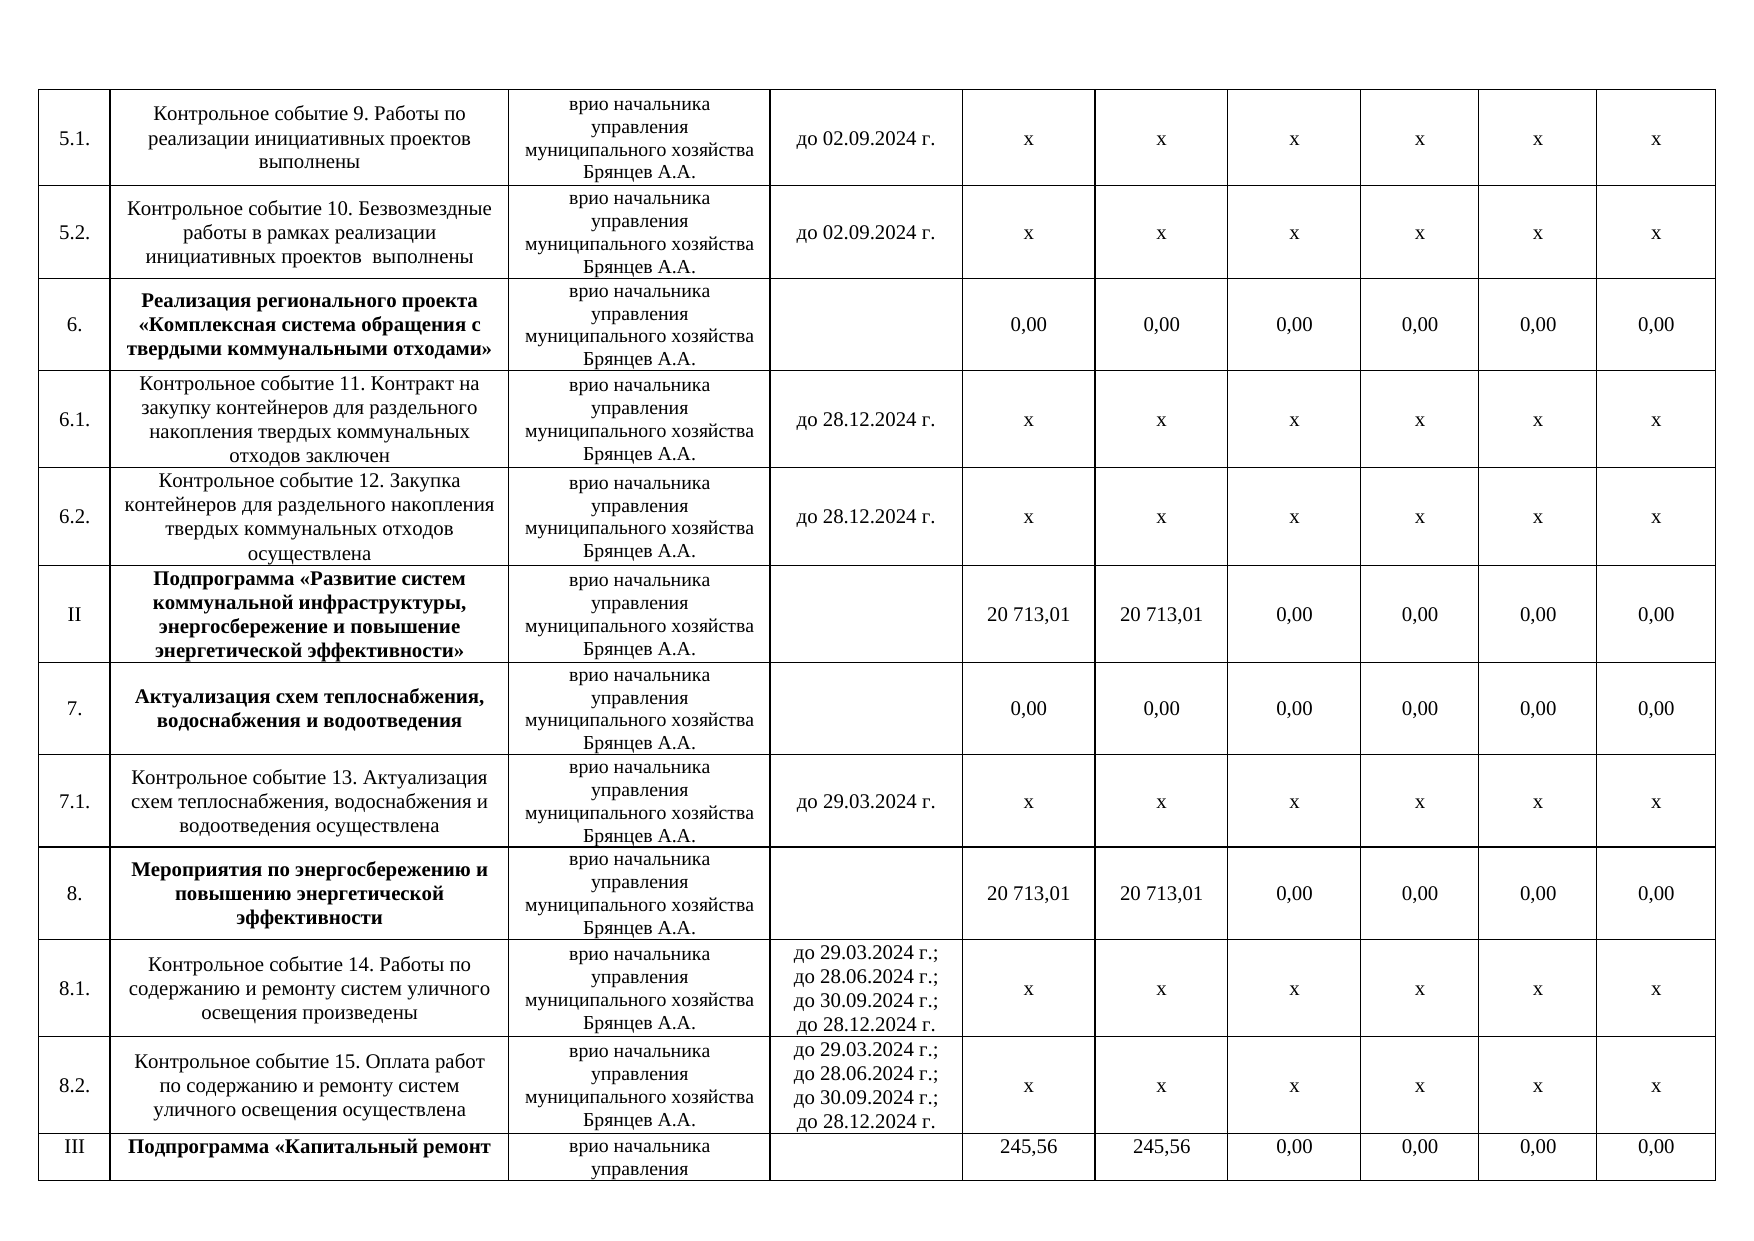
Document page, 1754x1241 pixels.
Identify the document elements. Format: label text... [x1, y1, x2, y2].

table_cell 20 713,01 [1096, 566, 1227, 662]
table_cell врио начальника управления муниципального хозяйства Брянцев А.А. [509, 940, 769, 1036]
table_cell 6.2. [39, 468, 109, 564]
table_cell х [1479, 371, 1596, 467]
table_cell [771, 1134, 962, 1180]
table_cell 0,00 [1096, 663, 1227, 754]
table_cell х [1597, 186, 1715, 278]
table_cell Реализация регионального проекта «Комплексная система обращения с твердыми коммунальными отходами» [111, 279, 508, 370]
table_cell х [1228, 186, 1360, 278]
table_cell 245,56 [963, 1134, 1094, 1180]
table_cell 20 713,01 [1096, 848, 1227, 939]
table_cell 0,00 [1479, 848, 1596, 939]
table_cell 8. [39, 848, 109, 939]
table_cell х [1597, 90, 1715, 185]
table_cell 0,00 [1228, 663, 1360, 754]
table_cell 245,56 [1096, 1134, 1227, 1180]
table_cell 0,00 [1228, 279, 1360, 370]
table_cell х [1096, 940, 1227, 1036]
table_cell 0,00 [1096, 279, 1227, 370]
table_cell х [963, 371, 1094, 467]
table_cell х [1479, 90, 1596, 185]
table_cell 6. [39, 279, 109, 370]
table_cell ІІ [39, 566, 109, 662]
table_cell 20 713,01 [963, 848, 1094, 939]
table_cell х [1228, 1037, 1360, 1133]
table_cell 0,00 [1479, 663, 1596, 754]
table_cell 0,00 [1361, 848, 1478, 939]
table_cell врио начальника управления муниципального хозяйства Брянцев А.А. [509, 663, 769, 754]
table_cell 0,00 [1361, 663, 1478, 754]
table_cell х [1361, 468, 1478, 564]
table_cell врио начальника управления муниципального хозяйства Брянцев А.А. [509, 566, 769, 662]
table_cell 5.1. [39, 90, 109, 185]
table_cell Подпрограмма «Развитие систем коммунальной инфраструктуры, энергосбережение и повышение энергетической эффективности» [111, 566, 508, 662]
table_cell [771, 663, 962, 754]
table_cell х [963, 1037, 1094, 1133]
table_cell х [1228, 90, 1360, 185]
table_cell х [1096, 755, 1227, 846]
table_cell 8.1. [39, 940, 109, 1036]
table_cell х [1597, 468, 1715, 564]
table_cell до 02.09.2024 г. [771, 90, 962, 185]
table_cell врио начальника управления муниципального хозяйства Брянцев А.А. [509, 371, 769, 467]
table_cell х [1597, 940, 1715, 1036]
table_cell 0,00 [963, 279, 1094, 370]
table_cell 0,00 [1479, 1134, 1596, 1180]
table_cell х [1361, 755, 1478, 846]
table_cell 20 713,01 [963, 566, 1094, 662]
table_cell х [1096, 90, 1227, 185]
table_cell 7.1. [39, 755, 109, 846]
table_cell до 29.03.2024 г.; до 28.06.2024 г.; до 30.09.2024 г.; до 28.12.2024 г. [771, 940, 962, 1036]
table_cell Контрольное событие 15. Оплата работ по содержанию и ремонту систем уличного освещения осуществлена [111, 1037, 508, 1133]
table_cell 5.2. [39, 186, 109, 278]
table_cell 0,00 [1597, 848, 1715, 939]
table_cell до 28.12.2024 г. [771, 371, 962, 467]
table_cell х [1096, 371, 1227, 467]
table_cell 0,00 [1597, 279, 1715, 370]
table_cell х [1597, 371, 1715, 467]
table_cell х [1597, 755, 1715, 846]
table_cell Контрольное событие 9. Работы по реализации инициативных проектов выполнены [111, 90, 508, 185]
table_cell Мероприятия по энергосбережению и повышению энергетической эффективности [111, 848, 508, 939]
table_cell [111, 1134, 508, 1180]
table_cell х [963, 186, 1094, 278]
table_cell х [1096, 186, 1227, 278]
table_cell х [1228, 755, 1360, 846]
table_cell х [1597, 1037, 1715, 1133]
table_cell 0,00 [1597, 663, 1715, 754]
table_cell х [963, 940, 1094, 1036]
table_cell 0,00 [1228, 1134, 1360, 1180]
table_cell х [1228, 940, 1360, 1036]
table_cell до 29.03.2024 г. [771, 755, 962, 846]
table_cell врио начальника управления муниципального хозяйства Брянцев А.А. [509, 755, 769, 846]
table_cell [509, 90, 769, 185]
table_cell 0,00 [1228, 848, 1360, 939]
table_cell х [1361, 1037, 1478, 1133]
table_cell 6.1. [39, 371, 109, 467]
table_cell до 28.12.2024 г. [771, 468, 962, 564]
table_cell х [963, 90, 1094, 185]
table_cell 8.2. [39, 1037, 109, 1133]
table_cell 7. [39, 663, 109, 754]
table_cell до 29.03.2024 г.; до 28.06.2024 г.; до 30.09.2024 г.; до 28.12.2024 г. [771, 1037, 962, 1133]
table_cell х [1361, 940, 1478, 1036]
table_cell х [1479, 468, 1596, 564]
table_cell 0,00 [1361, 279, 1478, 370]
table_cell до 02.09.2024 г. [771, 186, 962, 278]
table_cell 0,00 [1479, 566, 1596, 662]
table_cell врио начальника управления муниципального хозяйства Брянцев А.А. [509, 848, 769, 939]
table_cell врио начальника управления муниципального хозяйства Брянцев А.А. [509, 468, 769, 564]
table_cell Актуализация схем теплоснабжения, водоснабжения и водоотведения [111, 663, 508, 754]
table_cell х [1479, 755, 1596, 846]
table_cell [771, 566, 962, 662]
table_cell х [1479, 186, 1596, 278]
table_cell х [1096, 1037, 1227, 1133]
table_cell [509, 1134, 769, 1180]
table_cell х [1361, 186, 1478, 278]
table_cell х [1361, 371, 1478, 467]
table_cell [771, 279, 962, 370]
table_cell х [963, 755, 1094, 846]
table_cell х [1228, 371, 1360, 467]
table_cell 0,00 [963, 663, 1094, 754]
table_cell 0,00 [1228, 566, 1360, 662]
table_cell Контрольное событие 12. Закупка контейнеров для раздельного накопления твердых коммунальных отходов осуществлена [111, 468, 508, 564]
table_cell Контрольное событие 11. Контракт на закупку контейнеров для раздельного накопления твердых коммунальных отходов заключен [111, 371, 508, 467]
table_cell х [963, 468, 1094, 564]
table_cell 0,00 [1361, 566, 1478, 662]
table_cell Контрольное событие 10. Безвозмездные работы в рамках реализации инициативных проектов выполнены [111, 186, 508, 278]
table_cell [771, 848, 962, 939]
table_cell врио начальника управления муниципального хозяйства Брянцев А.А. [509, 1037, 769, 1133]
table_cell ІІІ [39, 1134, 109, 1180]
table_cell х [1361, 90, 1478, 185]
table_cell 0,00 [1597, 566, 1715, 662]
table_cell 0,00 [1361, 1134, 1478, 1180]
table_cell 0,00 [1597, 1134, 1715, 1180]
table_cell Контрольное событие 14. Работы по содержанию и ремонту систем уличного освещения произведены [111, 940, 508, 1036]
table_cell х [1479, 1037, 1596, 1133]
table_cell 0,00 [1479, 279, 1596, 370]
table_cell х [1228, 468, 1360, 564]
table_cell врио начальника управления муниципального хозяйства Брянцев А.А. [509, 186, 769, 278]
table_cell х [1096, 468, 1227, 564]
table_cell врио начальника управления муниципального хозяйства Брянцев А.А. [509, 279, 769, 370]
table_cell х [1479, 940, 1596, 1036]
table_cell Контрольное событие 13. Актуализация схем теплоснабжения, водоснабжения и водоотведения осуществлена [111, 755, 508, 846]
